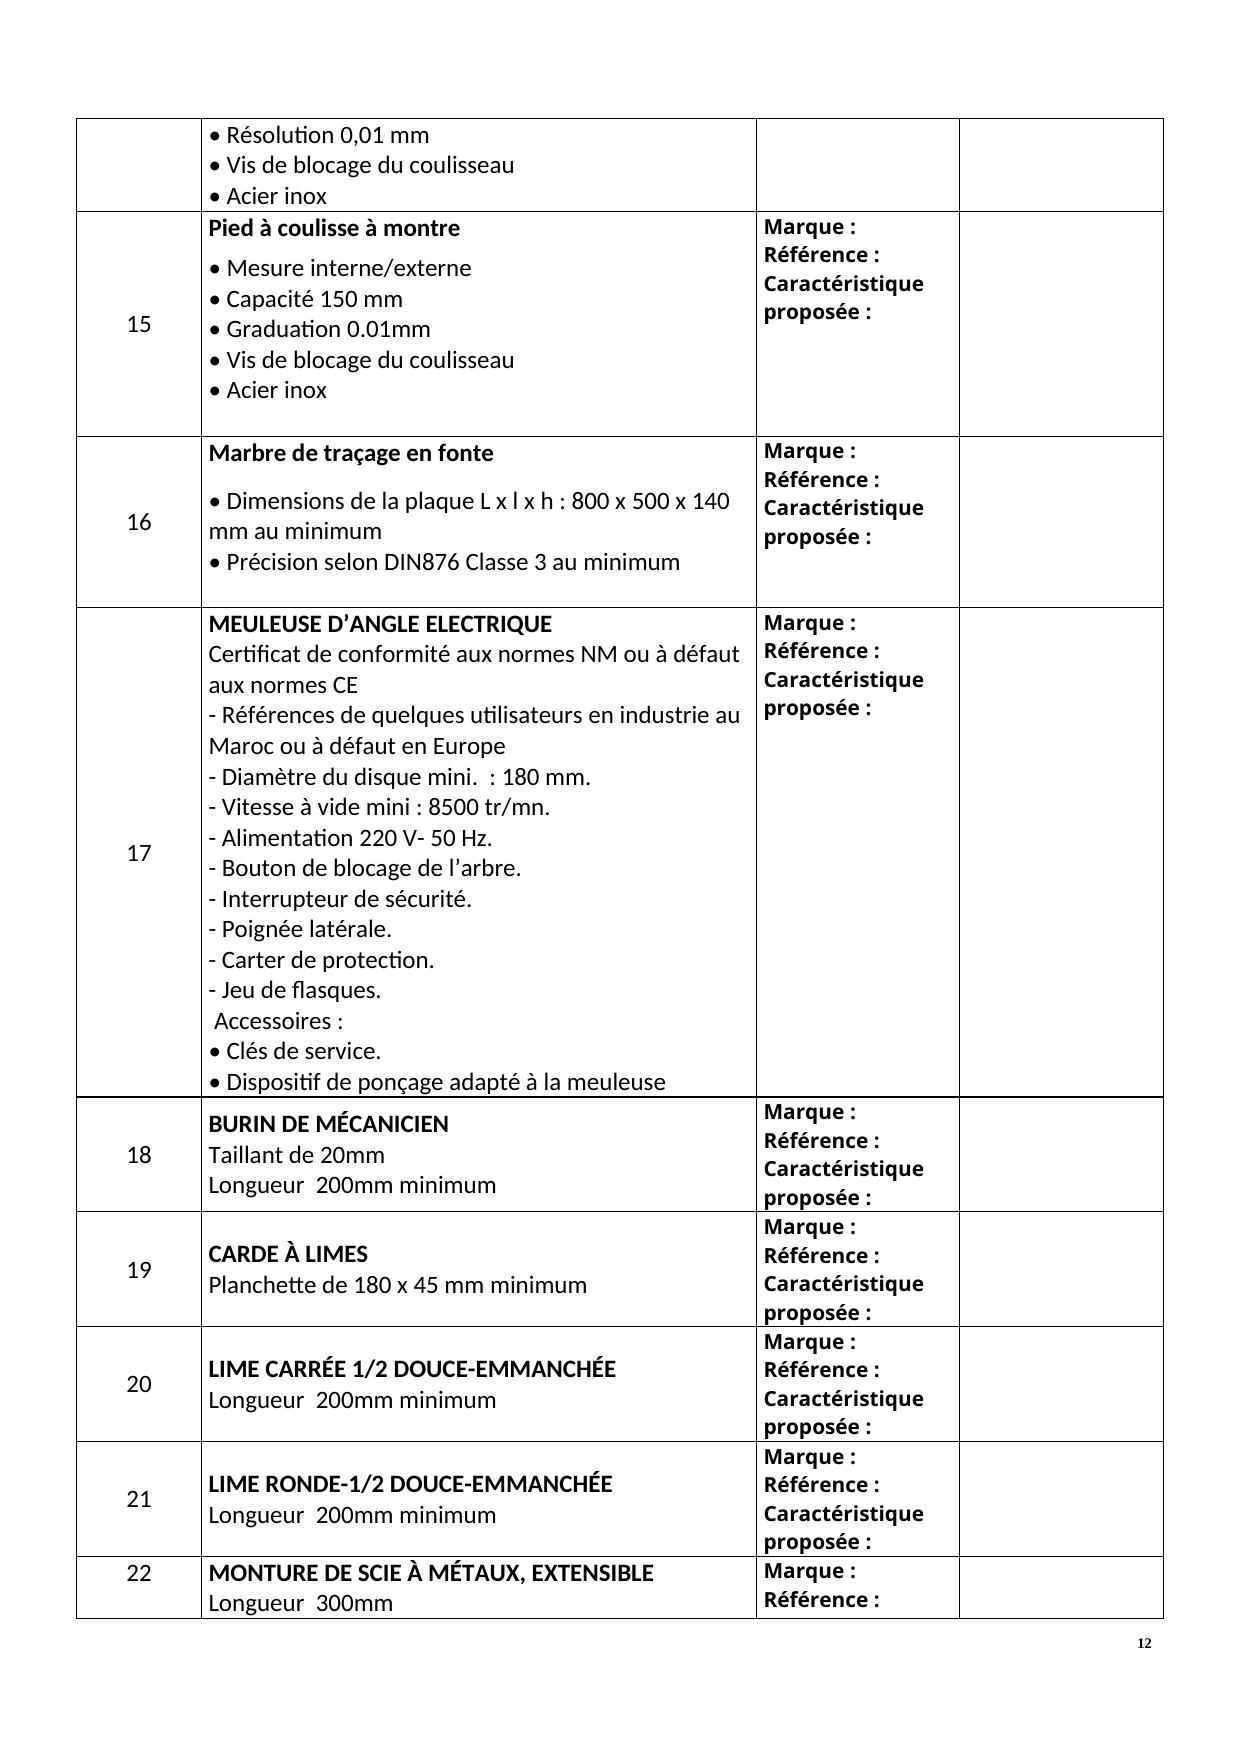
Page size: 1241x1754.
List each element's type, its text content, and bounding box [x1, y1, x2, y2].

table_cell Marque : Référence : Caractéristique proposée : [757, 437, 959, 607]
table_cell [960, 1327, 1163, 1441]
table_cell 21 [77, 1442, 201, 1556]
table_cell CARDE À LIMES Planchette de 180 x 45 mm minimum [202, 1212, 756, 1326]
table_cell [960, 437, 1163, 607]
table_cell 20 [77, 1327, 201, 1441]
table_cell Marque : Référence : Caractéristique proposée : [757, 1098, 959, 1211]
table_cell [960, 1442, 1163, 1556]
table_cell 14 [77, 119, 201, 211]
table_cell Marque : Référence : Caractéristique proposée : [757, 1327, 959, 1441]
table_cell LIME RONDE-1/2 DOUCE-EMMANCHÉE Longueur 200mm minimum [202, 1442, 756, 1556]
table_cell Marque : Référence : Caractéristique proposée : [757, 608, 959, 1096]
table_cell Marque : Référence : Caractéristique proposée : [757, 212, 959, 436]
table_cell [960, 212, 1163, 436]
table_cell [757, 1442, 959, 1556]
table_cell [960, 119, 1163, 211]
table_cell Pied à coulisse à montre • Mesure interne/externe • Capacité 150 mm • Graduation 0.01mm • Vis de blocage du coulisseau • Acier inox [202, 212, 756, 436]
table_cell [960, 1212, 1163, 1326]
table_cell MEULEUSE D’ANGLE ELECTRIQUE Certificat de conformité aux normes NM ou à défaut aux normes CE - Références de quelques utilisateurs en industrie au Maroc ou à défaut en Europe - Diamètre du disque mini. : 180 mm. - Vitesse à vide mini : 8500 tr/mn. - Alimentation 220 V- 50 Hz. - Bouton de blocage de l’arbre. - Interrupteur de sécurité. - Poignée latérale. - Carter de protection. - Jeu de flasques. Accessoires : • Clés de service. • Dispositif de ponçage adapté à la meuleuse [202, 608, 756, 1096]
table_cell Marbre de traçage en fonte • Dimensions de la plaque L x l x h : 800 x 500 x 140 mm au minimum • Précision selon DIN876 Classe 3 au minimum [202, 437, 756, 607]
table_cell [757, 1557, 959, 1618]
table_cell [202, 119, 756, 211]
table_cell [202, 1557, 756, 1618]
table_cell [757, 119, 959, 211]
table_cell BURIN DE MÉCANICIEN Taillant de 20mm Longueur 200mm minimum [202, 1098, 756, 1211]
table_cell [960, 1557, 1163, 1618]
table_cell 22 [77, 1557, 201, 1618]
table_cell LIME CARRÉE 1/2 DOUCE-EMMANCHÉE Longueur 200mm minimum [202, 1327, 756, 1441]
table_cell [960, 608, 1163, 1096]
table_cell 19 [77, 1212, 201, 1326]
table_cell 18 [77, 1098, 201, 1211]
table_cell [960, 1098, 1163, 1211]
table_cell 16 [77, 437, 201, 607]
table_cell 17 [77, 608, 201, 1096]
table_cell Marque : Référence : Caractéristique proposée : [757, 1212, 959, 1326]
table_cell 15 [77, 212, 201, 436]
